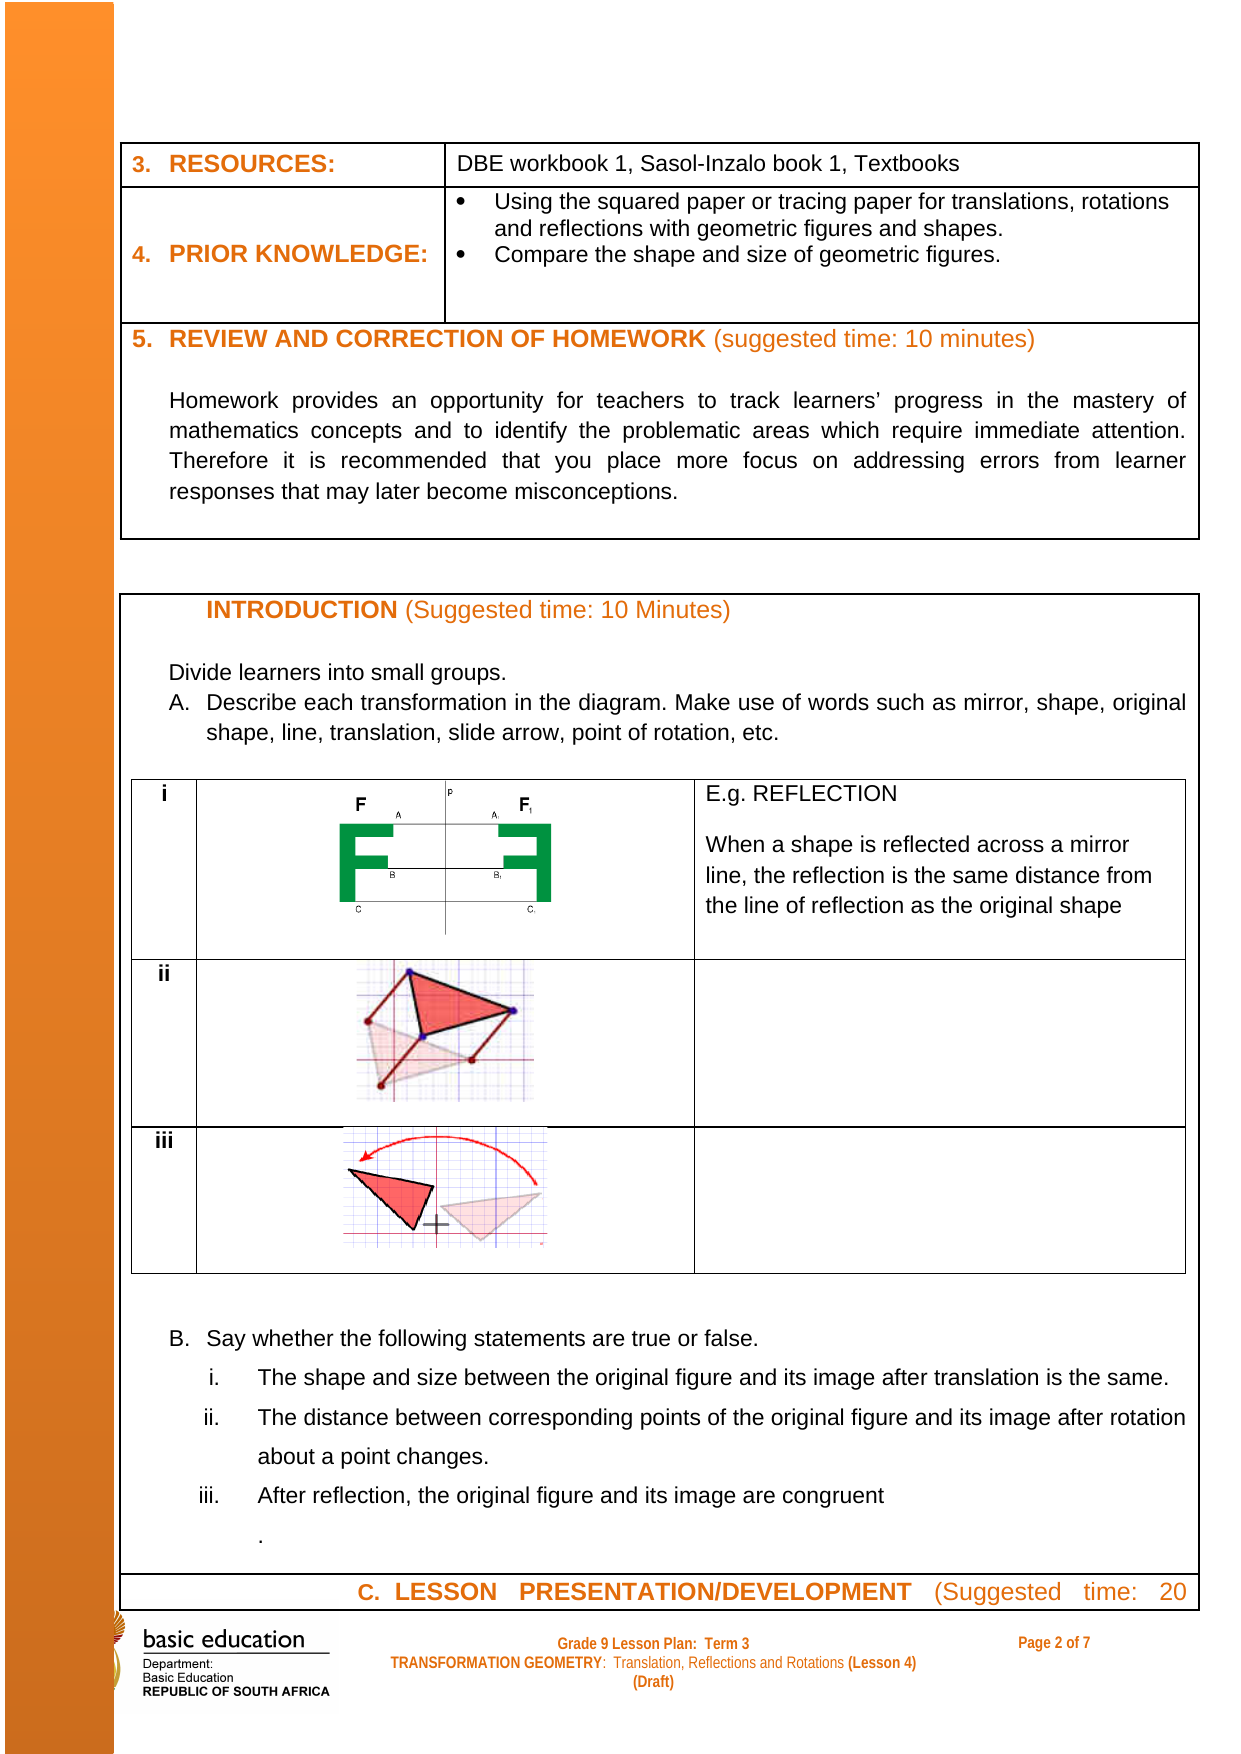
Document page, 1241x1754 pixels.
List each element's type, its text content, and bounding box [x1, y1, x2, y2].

picture [113, 1599, 339, 1714]
table_cell REVIEW AND CORRECTION OF HOMEWORK (suggested time: 10 minutes) Homework provides an opportunity for teachers to track learners’ progress in the mastery of mathematics concepts and to identify the problematic areas which require immediate attention. Therefore it is recommended that you place more focus on addressing errors from learner responses that may later become misconceptions. [122, 324, 1198, 538]
table_cell Using the squared paper or tracing paper for translations, rotations and reflections with geometric figures and shapes. Compare the shape and size of geometric figures. [446, 188, 1198, 322]
table_header RESOURCES: [122, 144, 444, 186]
picture [356, 960, 534, 1102]
picture [343, 1127, 548, 1248]
table_cell PRIOR KNOWLEDGE: [122, 188, 444, 322]
table_header INTRODUCTION (Suggested time: 10 Minutes) Divide learners into small groups. Describe each transformation in the diagram. Make use of words such as mirror, shape, original shape, line, translation, slide arrow, point of rotation, etc. Say whether the following statements are true or false. The shape and size between the original figure and its image after translation is the same. The distance between corresponding points of the original figure and its image after rotation about a point changes. After reflection, the original figure and its image are congruent . [121, 595, 1198, 1573]
table_header DBE workbook 1, Sasol-Inzalo book 1, Textbooks [446, 144, 1198, 186]
picture [339, 780, 552, 935]
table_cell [121, 1575, 1198, 1608]
